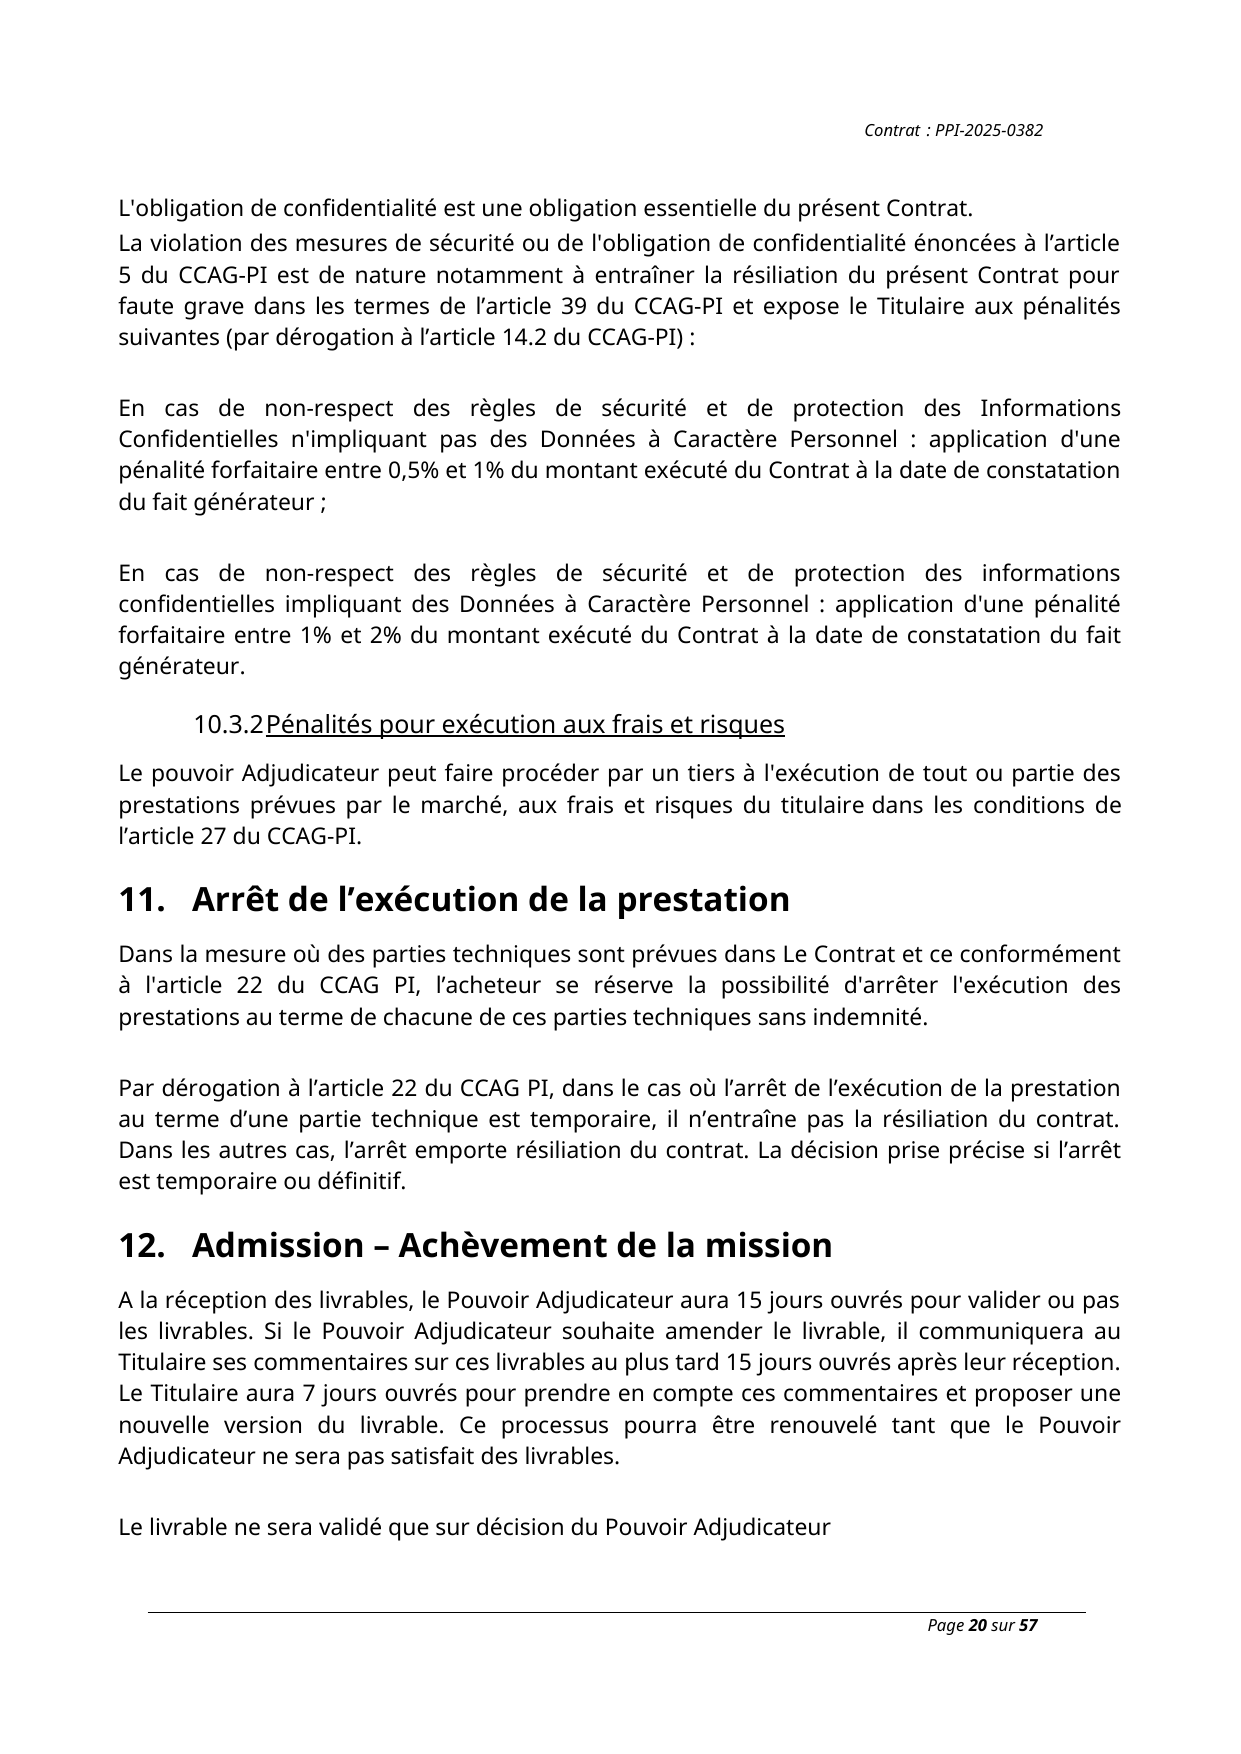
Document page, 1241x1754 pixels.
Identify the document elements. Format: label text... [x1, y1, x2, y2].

text En cas de non-respect des règles de sécurité et de protection des Informations Confidentielles n'impliquant pas des Données à Caractère Personnel : application d'une pénalité forfaitaire entre 0,5% et 1% du montant exécuté du Contrat à la date de constatation du fait générateur ; [118, 392, 1122, 517]
text Le pouvoir Adjudicateur peut faire procéder par un tiers à l'exécution de tout ou partie des prestations prévues par le marché, aux frais et risques du titulaire dans les conditions de l’article 27 du CCAG-PI. [118, 757, 1122, 851]
text La violation des mesures de sécurité ou de l'obligation de confidentialité énoncées à l’article 5 du CCAG-PI est de nature notamment à entraîner la résiliation du présent Contrat pour faute grave dans les termes de l’article 39 du CCAG-PI et expose le Titulaire aux pénalités suivantes (par dérogation à l’article 14.2 du CCAG-PI) : [118, 227, 1122, 352]
text Le livrable ne sera validé que sur décision du Pouvoir Adjudicateur [118, 1511, 1122, 1542]
text L'obligation de confidentialité est une obligation essentielle du présent Contrat. [118, 192, 1122, 223]
text Pénalités pour exécution aux frais et risques [193, 707, 1122, 741]
text Par dérogation à l’article 22 du CCAG PI, dans le cas où l’arrêt de l’exécution de la prestation au terme d’une partie technique est temporaire, il n’entraîne pas la résiliation du contrat. Dans les autres cas, l’arrêt emporte résiliation du contrat. La décision prise précise si l’arrêt est temporaire ou définitif. [118, 1071, 1122, 1196]
text A la réception des livrables, le Pouvoir Adjudicateur aura 15 jours ouvrés pour valider ou pas les livrables. Si le Pouvoir Adjudicateur souhaite amender le livrable, il communiquera au Titulaire ses commentaires sur ces livrables au plus tard 15 jours ouvrés après leur réception. Le Titulaire aura 7 jours ouvrés pour prendre en compte ces commentaires et proposer une nouvelle version du livrable. Ce processus pourra être renouvelé tant que le Pouvoir Adjudicateur ne sera pas satisfait des livrables. [118, 1283, 1122, 1471]
text Arrêt de l’exécution de la prestation [118, 876, 1122, 921]
text Dans la mesure où des parties techniques sont prévues dans Le Contrat et ce conformément à l'article 22 du CCAG PI, l’acheteur se réserve la possibilité d'arrêter l'exécution des prestations au terme de chacune de ces parties techniques sans indemnité. [118, 938, 1122, 1032]
text Admission – Achèvement de la mission [118, 1221, 1122, 1267]
text En cas de non-respect des règles de sécurité et de protection des informations confidentielles impliquant des Données à Caractère Personnel : application d'une pénalité forfaitaire entre 1% et 2% du montant exécuté du Contrat à la date de constatation du fait générateur. [118, 557, 1122, 682]
